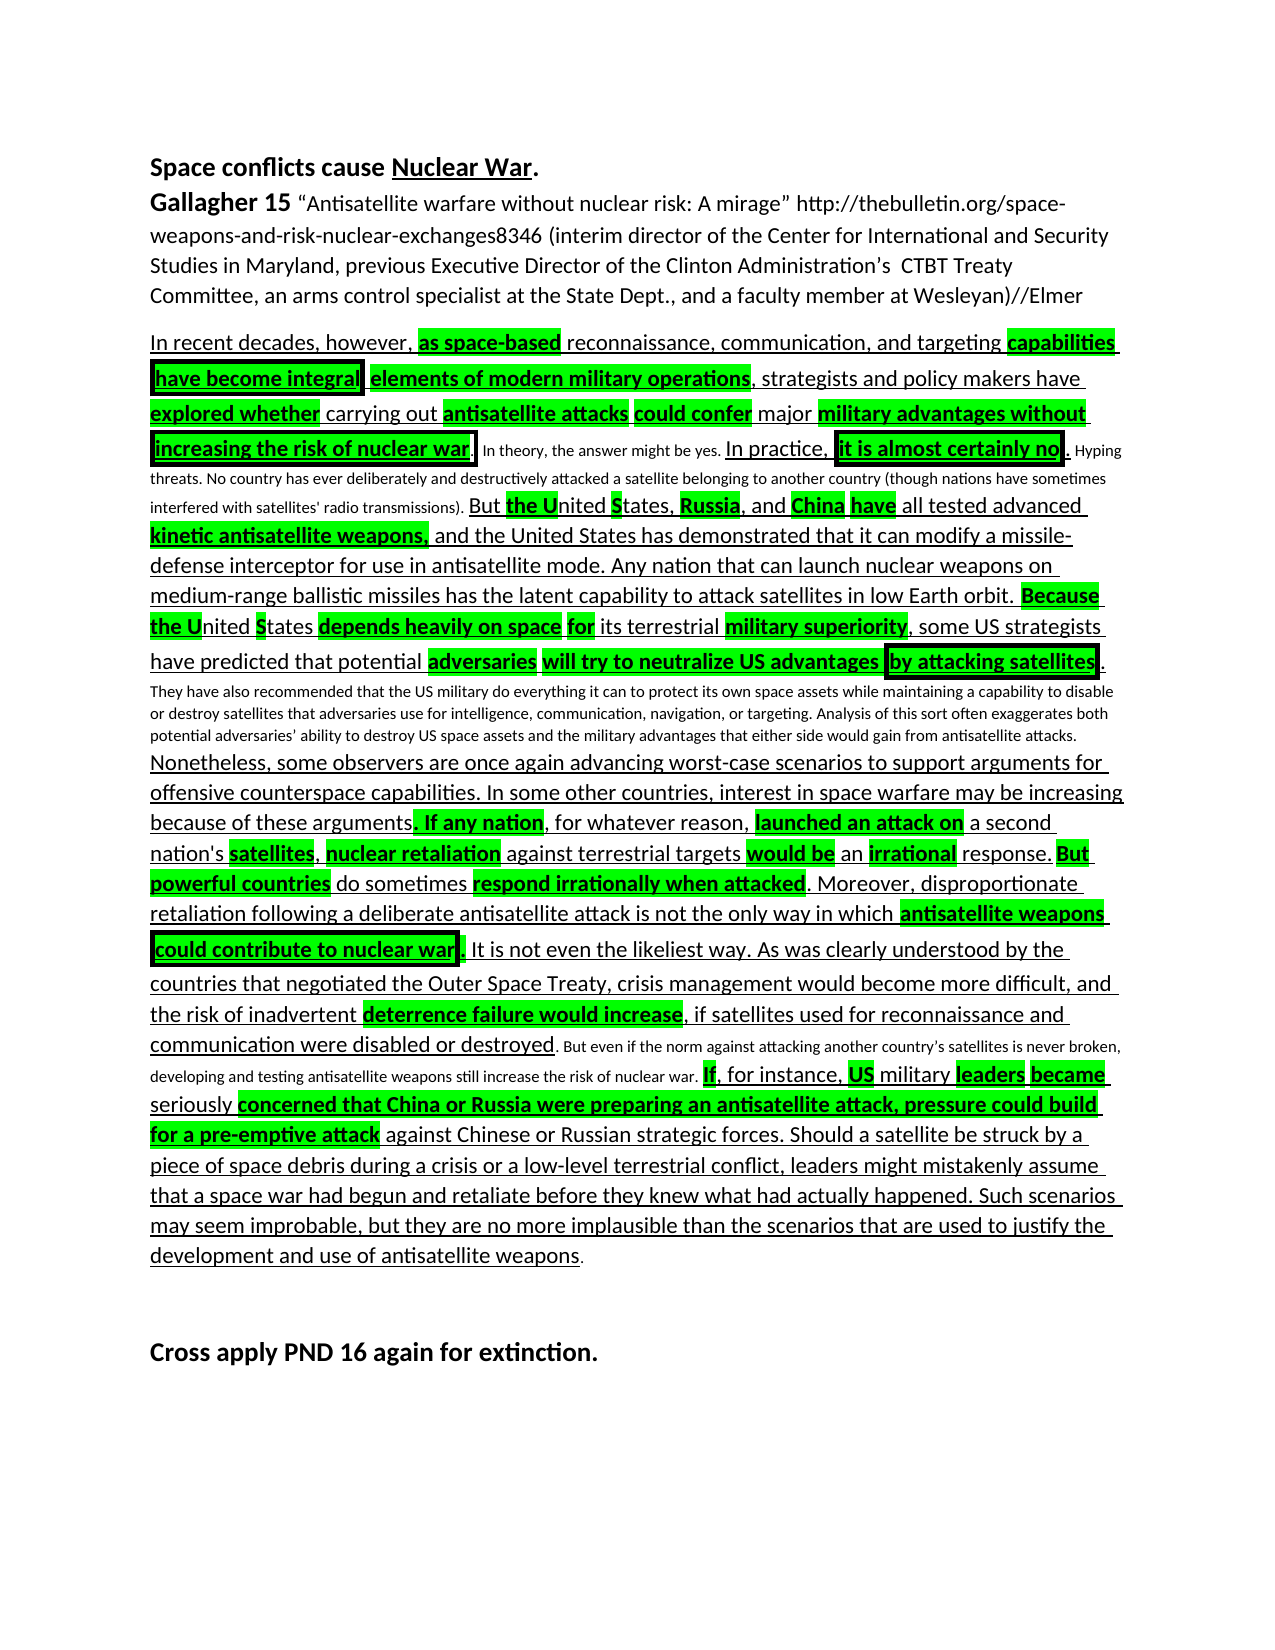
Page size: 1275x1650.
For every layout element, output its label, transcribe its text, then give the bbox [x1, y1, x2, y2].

subtitle Space conflicts cause Nuclear War. [150, 150, 1125, 183]
text Gallagher 15 “Antisatellite warfare without nuclear risk: A mirage” http://thebulletin.org/space-weapons-and-risk-nuclear-exchanges8346 (interim director of the Center for International and Security Studies in Maryland, previous Executive Director of the Clinton Administration’s CTBT Treaty Committee, an arms control specialist at the State Dept., and a faculty member at Wesleyan)//Elmer [150, 186, 1125, 309]
text In recent decades, however, as space-based reconnaissance, communication, and targeting capabilities have become integral elements of modern military operations, strategists and policy makers have explored whether carrying out antisatellite attacks could confer major military advantages without increasing the risk of nuclear war. In theory, the answer might be yes. In practice, it is almost certainly no. Hyping threats. No country has ever deliberately and destructively attacked a satellite belonging to another country (though nations have sometimes interfered with satellites' radio transmissions). But the United States, Russia, and China have all tested advanced kinetic antisatellite weapons, and the United States has demonstrated that it can modify a missile-defense interceptor for use in antisatellite mode. Any nation that can launch nuclear weapons on medium-range ballistic missiles has the latent capability to attack satellites in low Earth orbit. Because the United States depends heavily on space for its terrestrial military superiority, some US strategists have predicted that potential adversaries will try to neutralize US advantages by attacking satellites. They have also recommended that the US military do everything it can to protect its own space assets while maintaining a capability to disable or destroy satellites that adversaries use for intelligence, communication, navigation, or targeting. Analysis of this sort often exaggerates both potential adversaries’ ability to destroy US space assets and the military advantages that either side would gain from antisatellite attacks. Nonetheless, some observers are once again advancing worst-case scenarios to support arguments for offensive counterspace capabilities. In some other countries, interest in space warfare may be increasing because of these arguments. If any nation, for whatever reason, launched an attack on a second nation's satellites, nuclear retaliation against terrestrial targets would be an irrational response. But powerful countries do sometimes respond irrationally when attacked. Moreover, disproportionate retaliation following a deliberate antisatellite attack is not the only way in which antisatellite weapons could contribute to nuclear war. It is not even the likeliest way. As was clearly understood by the countries that negotiated the Outer Space Treaty, crisis management would become more difficult, and the risk of inadvertent deterrence failure would increase, if satellites used for reconnaissance and communication were disabled or destroyed. But even if the norm against attacking another country’s satellites is never broken, developing and testing antisatellite weapons still increase the risk of nuclear war. If, for instance, US military leaders became seriously concerned that China or Russia were preparing an antisatellite attack, pressure could build for a pre-emptive attack against Chinese or Russian strategic forces. Should a satellite be struck by a piece of space debris during a crisis or a low-level terrestrial conflict, leaders might mistakenly assume that a space war had begun and retaliate before they knew what had actually happened. Such scenarios may seem improbable, but they are no more implausible than the scenarios that are used to justify the development and use of antisatellite weapons. [150, 328, 1125, 1269]
subtitle Cross apply PND 16 again for extinction. [150, 1335, 1125, 1368]
